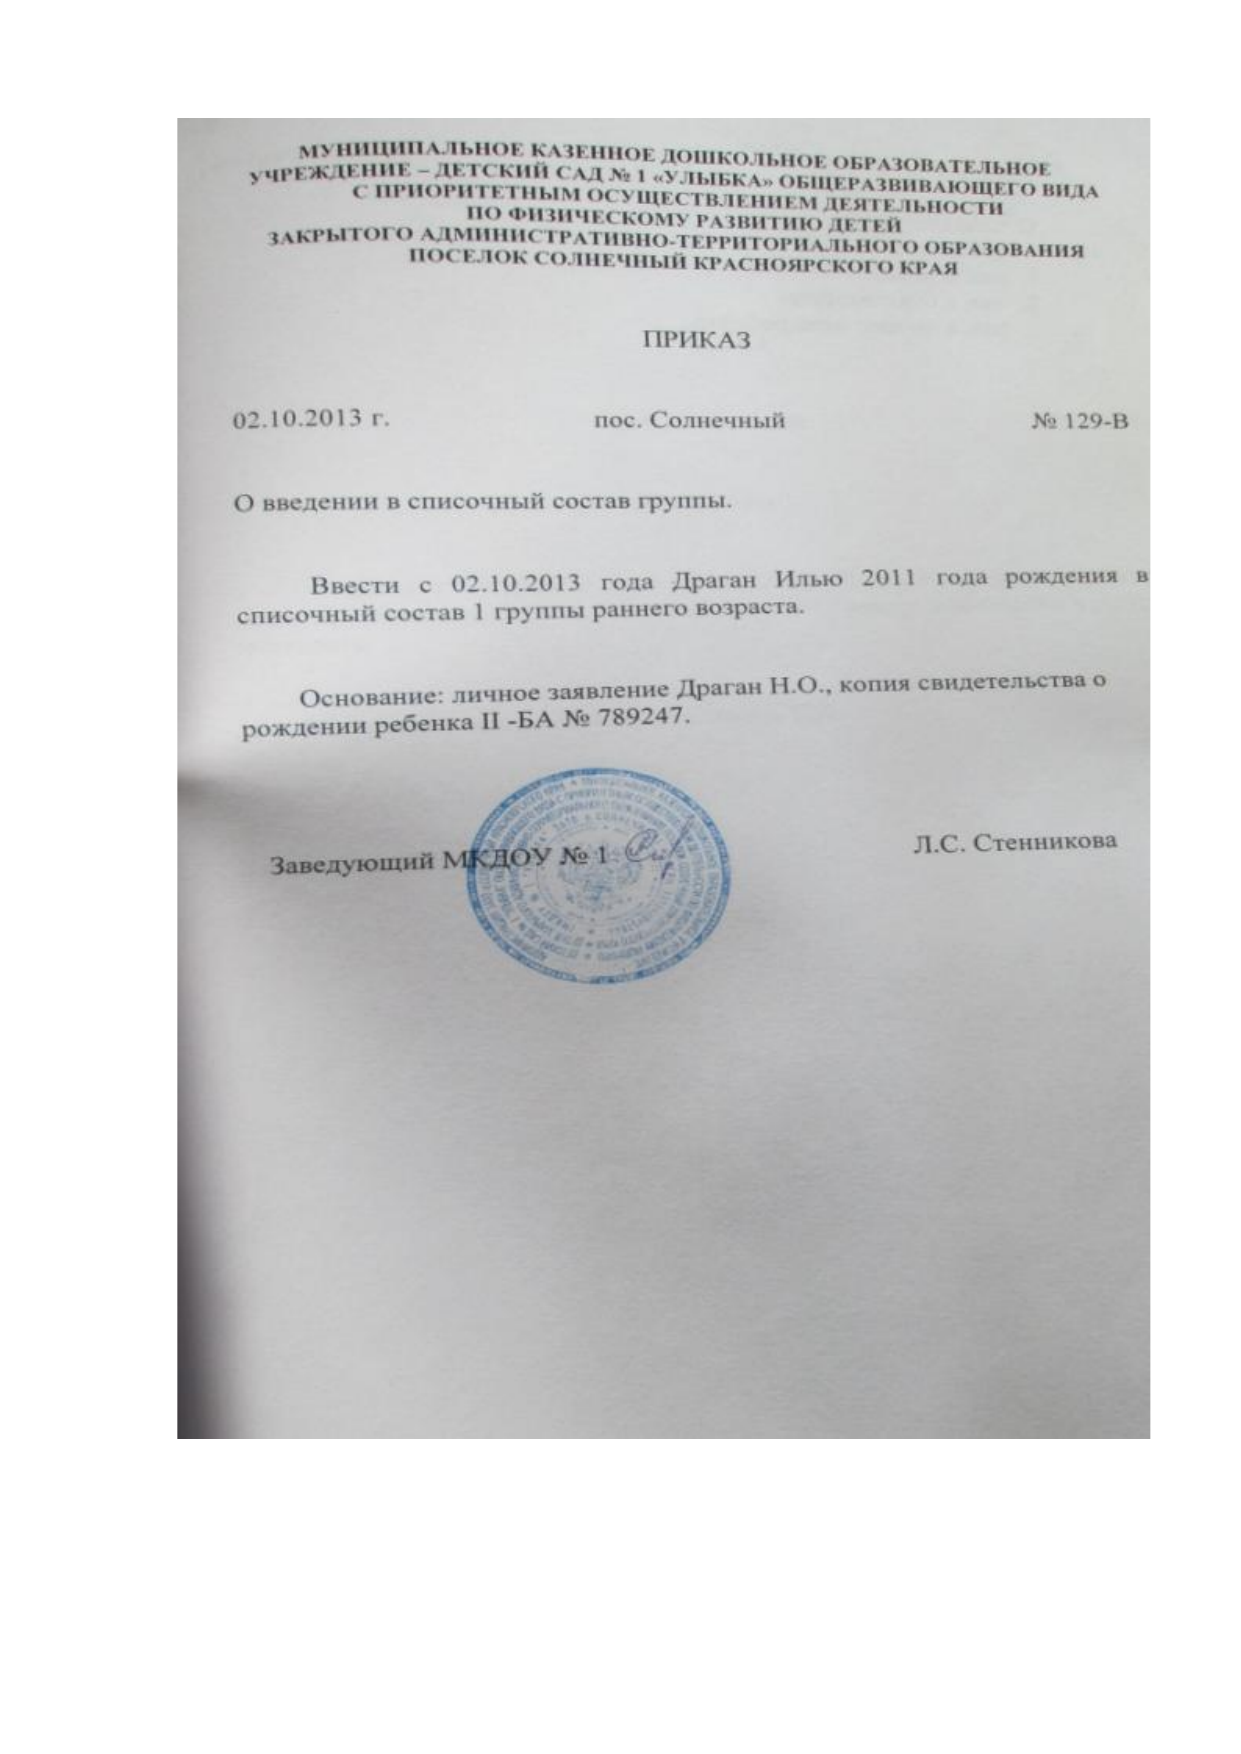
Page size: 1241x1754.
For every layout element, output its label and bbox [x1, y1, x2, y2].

picture [177, 118, 1151, 1439]
